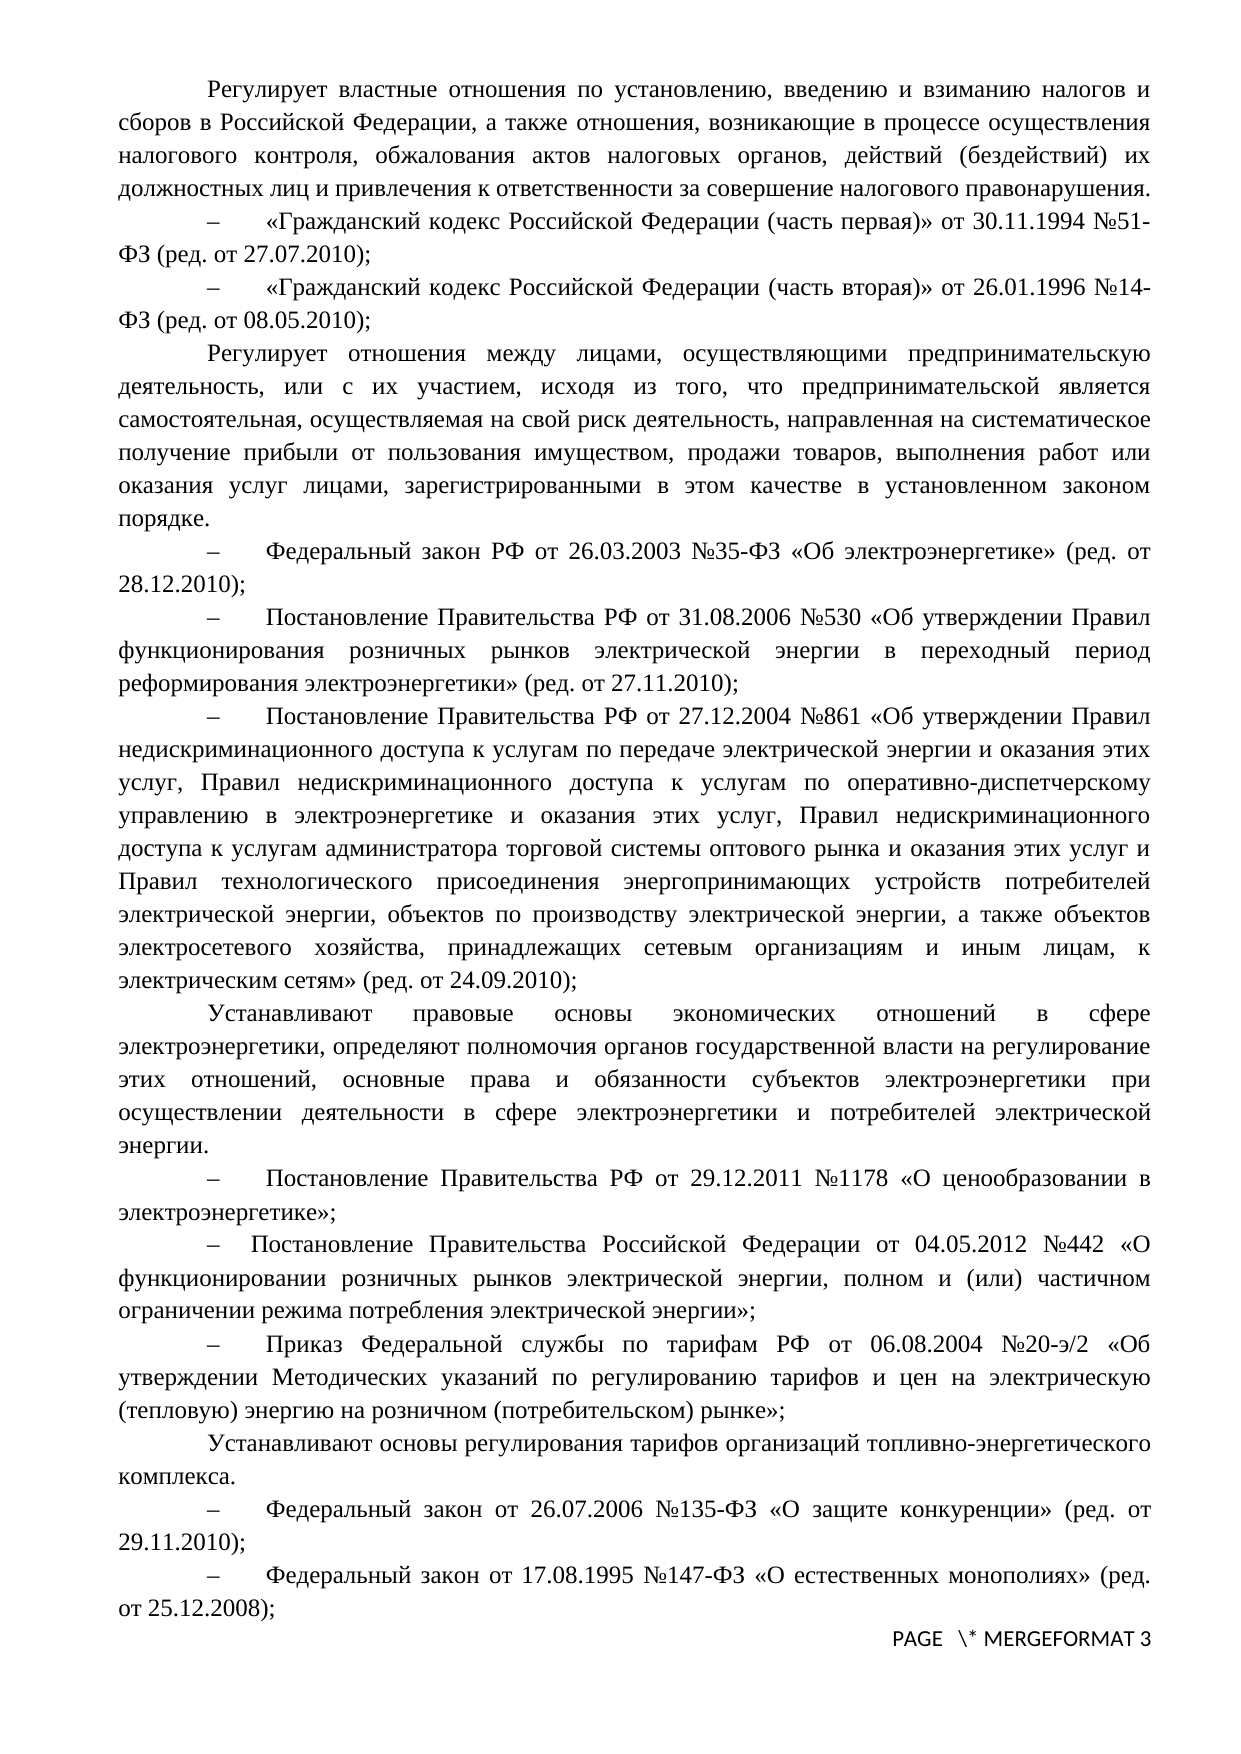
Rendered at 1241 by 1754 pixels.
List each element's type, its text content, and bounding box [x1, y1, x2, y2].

text – Федеральный закон РФ от 26.03.2003 №35-ФЗ «Об электроэнергетике» (ред. от 28.12.2010); [118, 536, 1152, 598]
text – Постановление Правительства Российской Федерации от 04.05.2012 №442 «О функционировании розничных рынков электрической энергии, полном и (или) частичном ограничении режима потребления электрической энергии»; [118, 1229, 1152, 1324]
text Устанавливают правовые основы экономических отношений в сфере электроэнергетики, определяют полномочия органов государственной власти на регулирование этих отношений, основные права и обязанности субъектов электроэнергетики при осуществлении деятельности в сфере электроэнергетики и потребителей электрической энергии. [118, 998, 1152, 1159]
text – Постановление Правительства РФ от 27.12.2004 №861 «Об утверждении Правил недискриминационного доступа к услугам по передаче электрической энергии и оказания этих услуг, Правил недискриминационного доступа к услугам по оперативно-диспетчерскому управлению в электроэнергетике и оказания этих услуг, Правил недискриминационного доступа к услугам администратора торговой системы оптового рынка и оказания этих услуг и Правил технологического присоединения энергопринимающих устройств потребителей электрической энергии, объектов по производству электрической энергии, а также объектов электросетевого хозяйства, принадлежащих сетевым организациям и иным лицам, к электрическим сетям» (ред. от 24.09.2010); [118, 701, 1152, 994]
text – «Гражданский кодекс Российской Федерации (часть вторая)» от 26.01.1996 №14-ФЗ (ред. от 08.05.2010); [118, 272, 1152, 334]
text – Постановление Правительства РФ от 29.12.2011 №1178 «О ценообразовании в электроэнергетике»; [118, 1163, 1152, 1225]
text – Федеральный закон от 17.08.1995 №147-ФЗ «О естественных монополиях» (ред. от 25.12.2008); [118, 1560, 1152, 1622]
text Регулирует отношения между лицами, осуществляющими предпринимательскую деятельность, или с их участием, исходя из того, что предпринимательской является самостоятельная, осуществляемая на свой риск деятельность, направленная на систематическое получение прибыли от пользования имуществом, продажи товаров, выполнения работ или оказания услуг лицами, зарегистрированными в этом качестве в установленном законом порядке. [118, 338, 1152, 532]
text – «Гражданский кодекс Российской Федерации (часть первая)» от 30.11.1994 №51-ФЗ (ред. от 27.07.2010); [118, 206, 1152, 268]
text – Постановление Правительства РФ от 31.08.2006 №530 «Об утверждении Правил функционирования розничных рынков электрической энергии в переходный период реформирования электроэнергетики» (ред. от 27.11.2010); [118, 602, 1152, 697]
text Устанавливают основы регулирования тарифов организаций топливно-энергетического комплекса. [118, 1428, 1152, 1489]
text Регулирует властные отношения по установлению, введению и взиманию налогов и сборов в Российской Федерации, а также отношения, возникающие в процессе осуществления налогового контроля, обжалования актов налоговых органов, действий (бездействий) их должностных лиц и привлечения к ответственности за совершение налогового правонарушения. [118, 74, 1152, 202]
text – Федеральный закон от 26.07.2006 №135-ФЗ «О защите конкуренции» (ред. от 29.11.2010); [118, 1494, 1152, 1556]
text – Приказ Федеральной службы по тарифам РФ от 06.08.2004 №20-э/2 «Об утверждении Методических указаний по регулированию тарифов и цен на электрическую (тепловую) энергию на розничном (потребительском) рынке»; [118, 1329, 1152, 1423]
